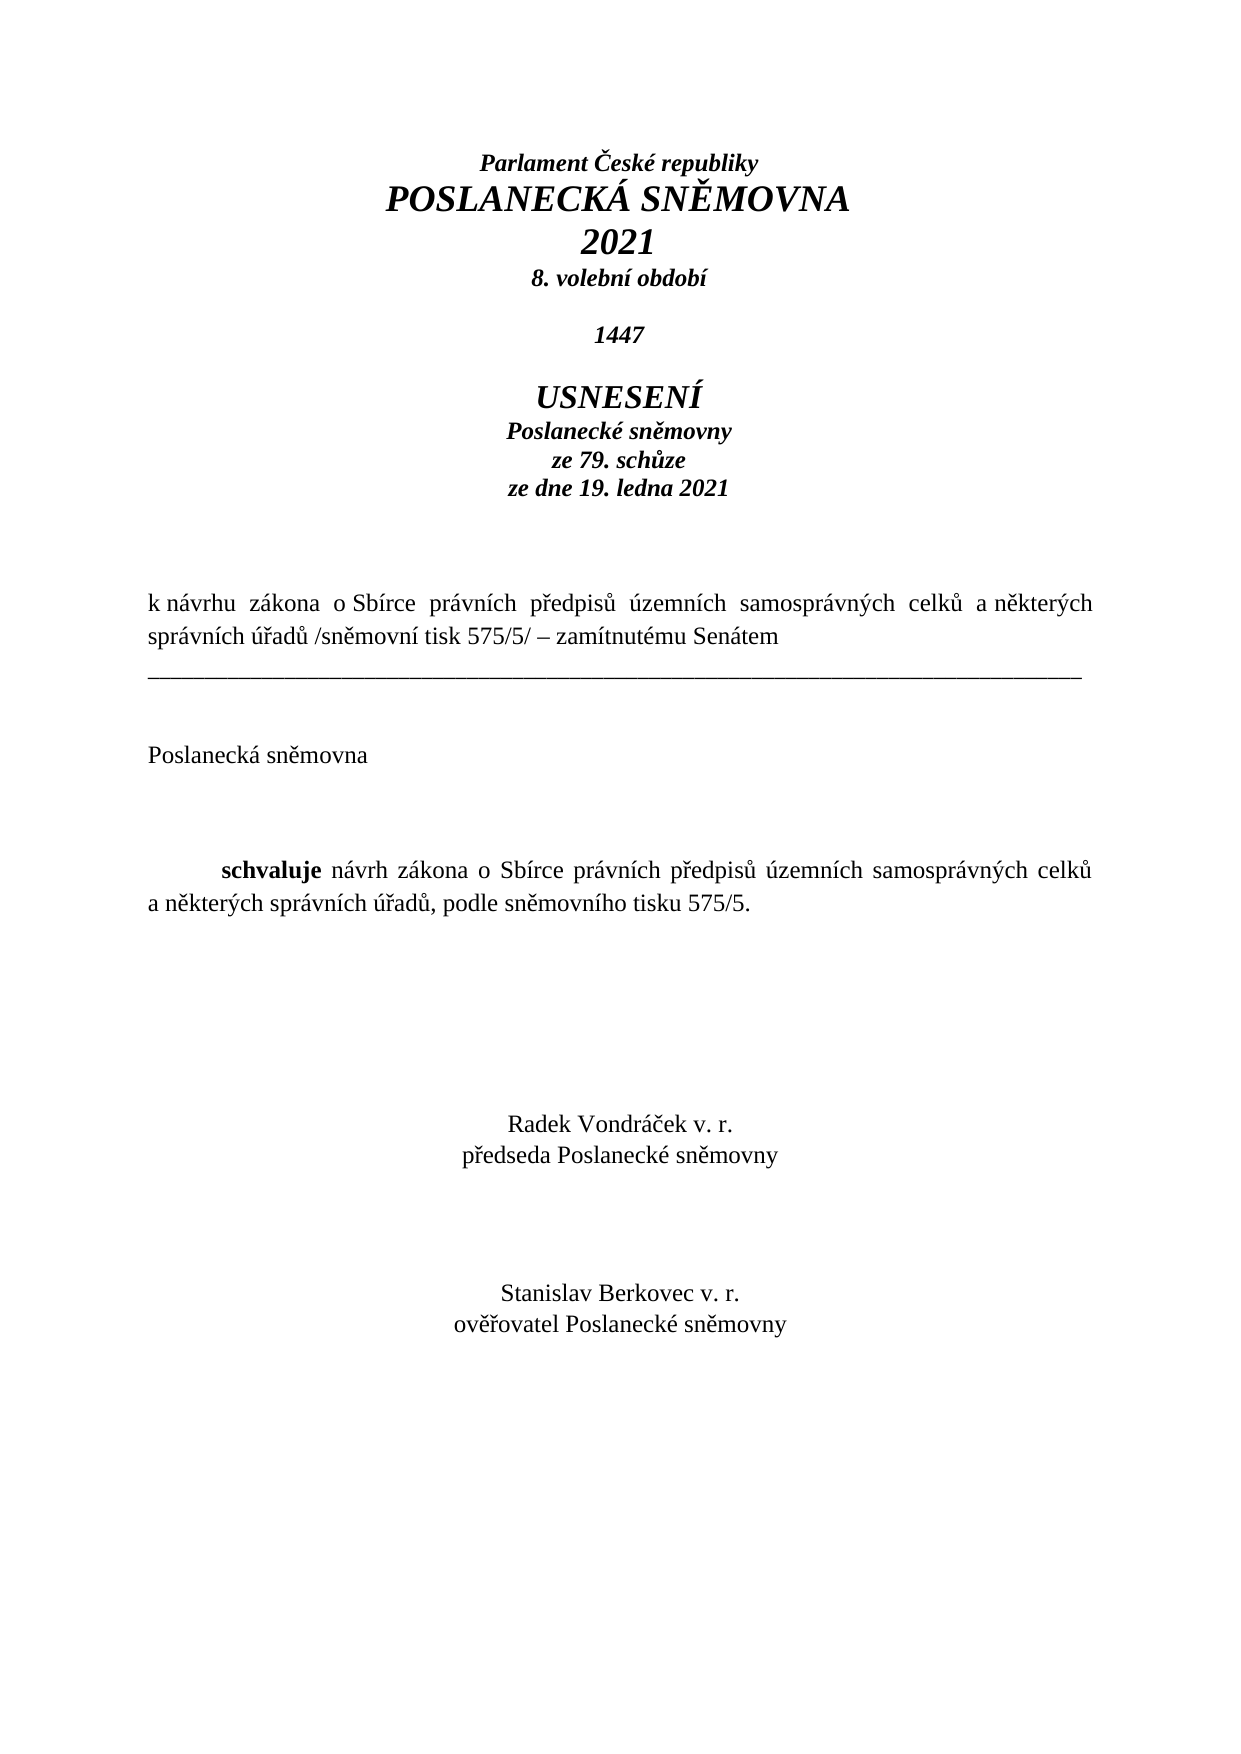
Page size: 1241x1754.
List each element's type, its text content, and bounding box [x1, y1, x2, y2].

text Stanislav Berkovec v. r. [148, 1278, 1093, 1307]
text Poslanecké sněmovny [148, 416, 1093, 445]
text ověřovatel Poslanecké sněmovny [148, 1309, 1093, 1338]
text __________________________________________________________________________________ [148, 654, 1093, 682]
text Poslanecká sněmovna [148, 740, 1093, 769]
text USNESENÍ [148, 378, 1093, 416]
text 8. volební období [148, 263, 1093, 291]
text k návrhu zákona o Sbírce právních předpisů územních samosprávných celků a některých správních úřadů /sněmovní tisk 575/5/ – zamítnutému Senátem [148, 588, 1093, 650]
text Radek Vondráček v. r. [148, 1109, 1093, 1138]
text 2021 [148, 219, 1093, 263]
text 1447 [148, 320, 1093, 349]
text schvaluje návrh zákona o Sbírce právních předpisů územních samosprávných celků a některých správních úřadů, podle sněmovního tisku 575/5. [148, 855, 1093, 917]
text Parlament České republiky [148, 148, 1093, 176]
text ze dne 19. ledna 2021 [148, 473, 1093, 502]
text ze 79. schůze [148, 445, 1093, 473]
text POSLANECKÁ SNĚMOVNA [148, 176, 1093, 219]
text předseda Poslanecké sněmovny [148, 1140, 1093, 1169]
